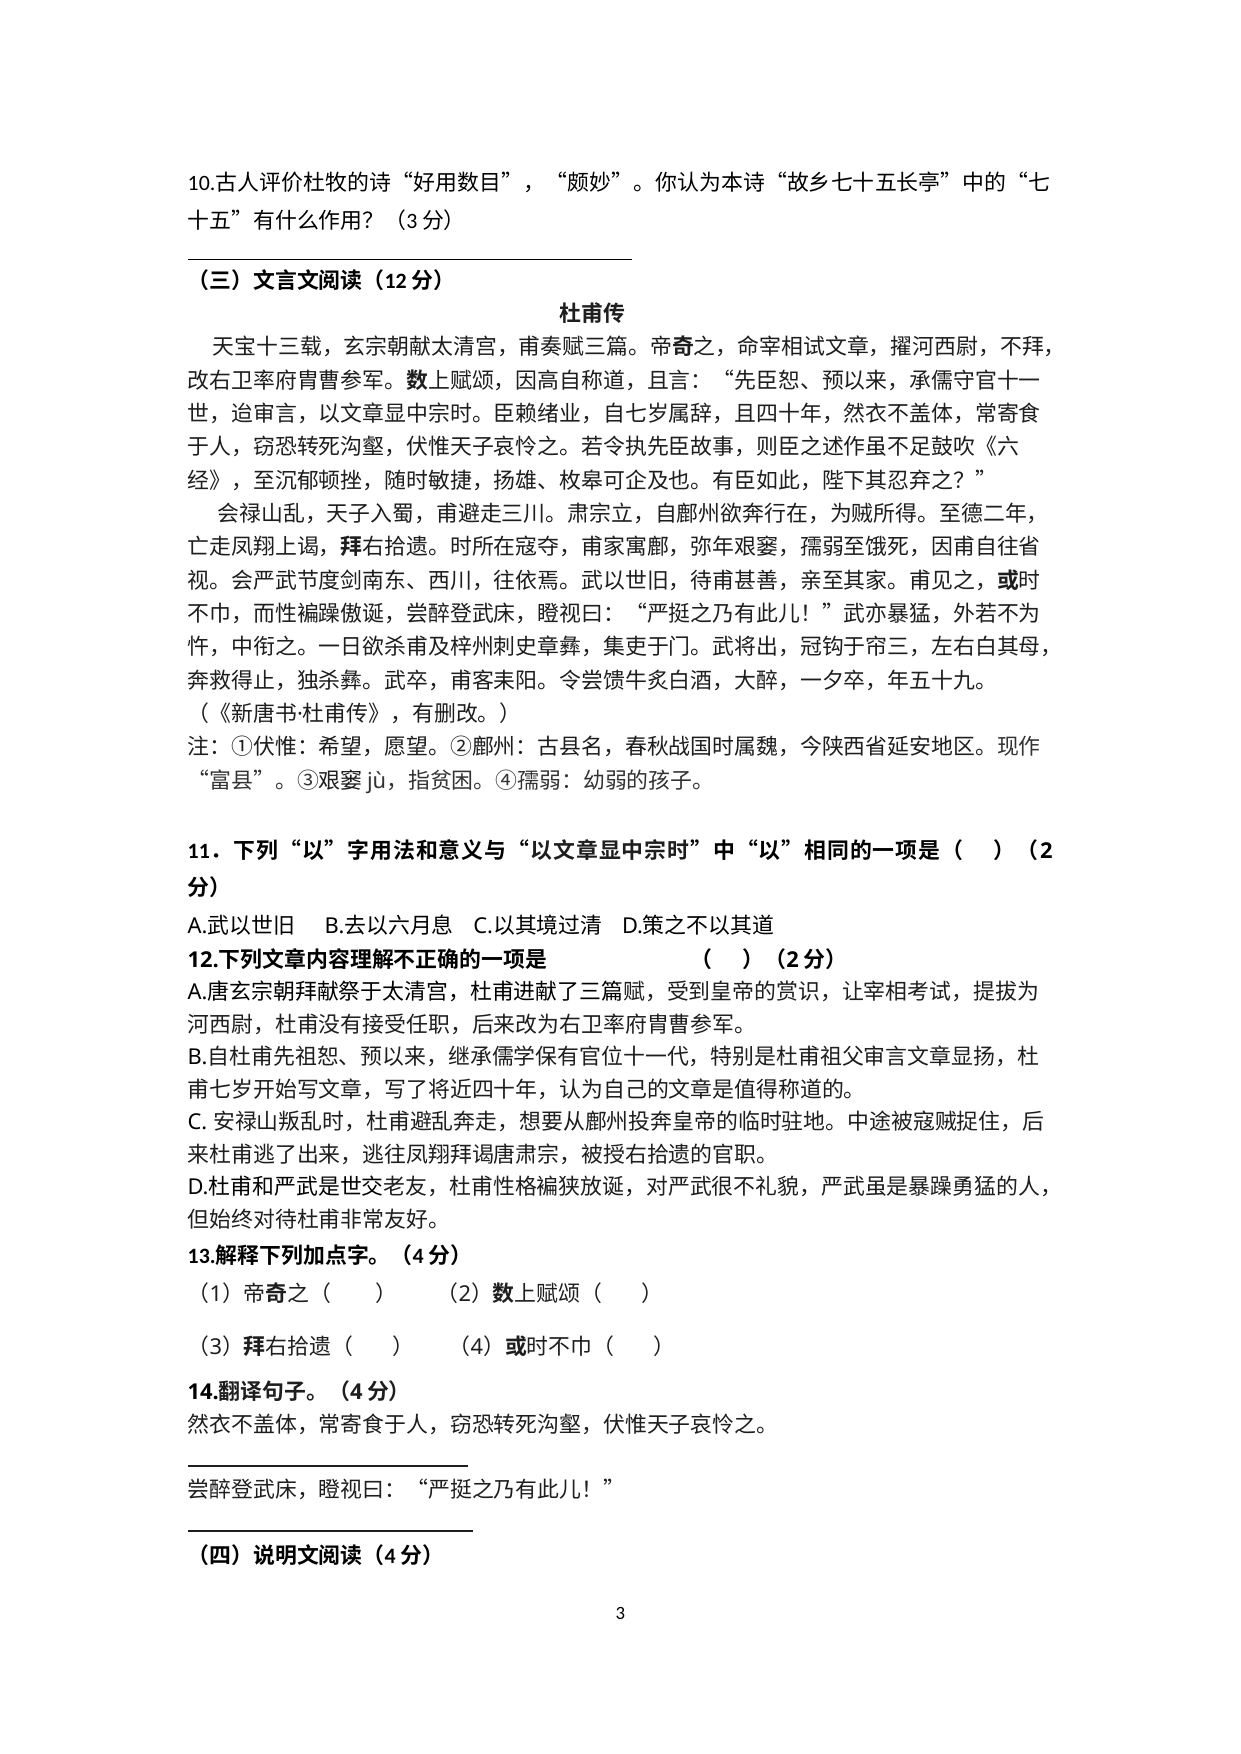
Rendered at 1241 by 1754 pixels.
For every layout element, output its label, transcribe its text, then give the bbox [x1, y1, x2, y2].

text C. 安禄山叛乱时，杜甫避乱奔走，想要从鄜州投奔皇帝的临时驻地。中途被寇贼捉住，后来杜甫逃了出来，逃往凤翔拜谒唐肃宗，被授右拾遗的官职。 [187, 1104, 1053, 1169]
text 12.下列文章内容理解不正确的一项是 （ ）（2分） [187, 941, 1053, 974]
text 杜甫传 [187, 296, 1053, 328]
text 11．下列“以”字用法和意义与“以文章显中宗时”中“以”相同的一项是（ ）（2分） [187, 828, 1053, 903]
text A.武以世旧 B.去以六月息 C.以其境过清 D.策之不以其道 [187, 903, 1053, 941]
text 天宝十三载，玄宗朝献太清宫，甫奏赋三篇。帝奇之，命宰相试文章，擢河西尉，不拜，改右卫率府胄曹参军。数上赋颂，因高自称道，且言：“先臣恕、预以来，承儒守官十一世，迨审言，以文章显中宗时。臣赖绪业，自七岁属辞，且四十年，然衣不盖体，常寄食于人，窃恐转死沟壑，伏惟天子哀怜之。若令执先臣故事，则臣之述作虽不足鼓吹《六经》，至沉郁顿挫，随时敏捷，扬雄、枚皋可企及也。有臣如此，陛下其忍弃之？” [187, 328, 1053, 495]
text 注：①伏惟：希望，愿望。②鄜州：古县名，春秋战国时属魏，今陕西省延安地区。现作“富县”。③艰窭jù，指贫困。④孺弱：幼弱的孩子。 [187, 728, 1053, 795]
text B.自杜甫先祖恕、预以来，继承儒学保有官位十一代，特别是杜甫祖父审言文章显扬，杜甫七岁开始写文章，写了将近四十年，认为自己的文章是值得称道的。 [187, 1039, 1053, 1104]
text 然衣不盖体，常寄食于人，窃恐转死沟壑，伏惟天子哀怜之。 [187, 1406, 1053, 1439]
text 尝醉登武床，瞪视曰：“严挺之乃有此儿！” [187, 1471, 1053, 1504]
text （1）帝奇之（ ） （2）数上赋颂（ ） [187, 1271, 1053, 1309]
text （四）说明文阅读（4分） [187, 1536, 1053, 1570]
text （三）文言文阅读（12分） [187, 262, 1053, 296]
text 13.解释下列加点字。（4分） [187, 1234, 1053, 1271]
text A.唐玄宗朝拜献祭于太清宫，杜甫进献了三篇赋，受到皇帝的赏识，让宰相考试，提拔为河西尉，杜甫没有接受任职，后来改为右卫率府胄曹参军。 [187, 974, 1053, 1039]
text D.杜甫和严武是世交老友，杜甫性格褊狭放诞，对严武很不礼貌，严武虽是暴躁勇猛的人，但始终对待杜甫非常友好。 [187, 1169, 1053, 1234]
text 10.古人评价杜牧的诗“好用数目”，“颇妙”。你认为本诗“故乡七十五长亭”中的“七十五”有什么作用？（3分） [187, 161, 1053, 236]
text 会禄山乱，天子入蜀，甫避走三川。肃宗立，自鄜州欲奔行在，为贼所得。至德二年，亡走凤翔上谒，拜右拾遗。时所在寇夺，甫家寓鄜，弥年艰窭，孺弱至饿死，因甫自往省视。会严武节度剑南东、西川，往依焉。武以世旧，待甫甚善，亲至其家。甫见之，或时不巾，而性褊躁傲诞，尝醉登武床，瞪视曰：“严挺之乃有此儿！”武亦暴猛，外若不为忤，中衔之。一日欲杀甫及梓州刺史章彝，集吏于门。武将出，冠钩于帘三，左右白其母，奔救得止，独杀彝。武卒，甫客耒阳。令尝馈牛炙白酒，大醉，一夕卒，年五十九。 （《新唐书·杜甫传》，有删改。） [187, 495, 1053, 728]
text 14.翻译句子。（4分） [187, 1374, 1053, 1406]
text （3）拜右拾遗（ ） （4）或时不巾（ ） [187, 1309, 1053, 1374]
